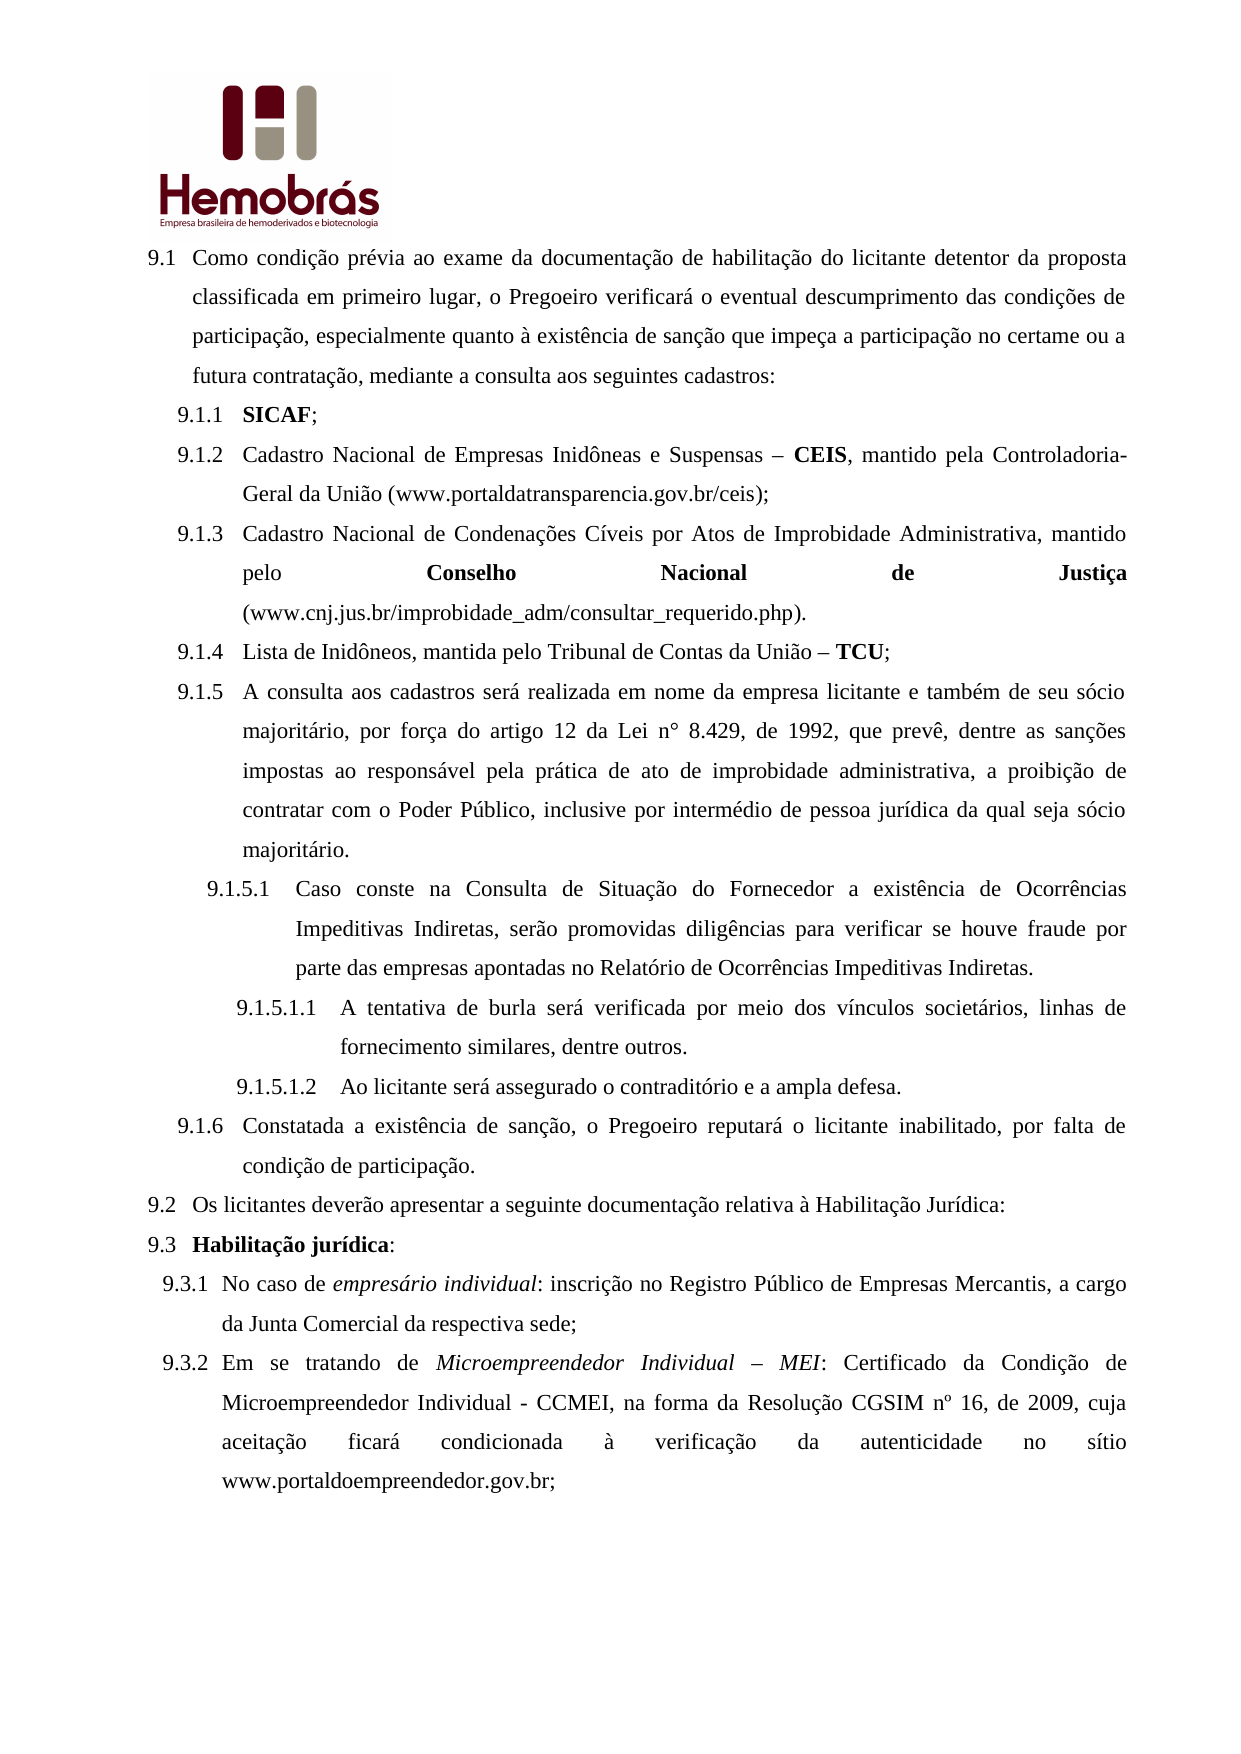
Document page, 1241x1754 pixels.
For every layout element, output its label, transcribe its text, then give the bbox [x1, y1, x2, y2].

list Cadastro Nacional de Empresas Inidôneas e Suspensas – CEIS, mantido pela Controladoria-Geral da União (www.portaldatransparencia.gov.br/ceis); [177, 441, 1128, 507]
list Lista de Inidôneos, mantida pelo Tribunal de Contas da União – TCU; [177, 638, 1128, 665]
list Habilitação jurídica: [148, 1231, 1128, 1257]
list A consulta aos cadastros será realizada em nome da empresa licitante e também de seu sócio majoritário, por força do artigo 12 da Lei n° 8.429, de 1992, que prevê, dentre as sanções impostas ao responsável pela prática de ato de improbidade administrativa, a proibição de contratar com o Poder Público, inclusive por intermédio de pessoa jurídica da qual seja sócio majoritário. [177, 678, 1128, 862]
list Constatada a existência de sanção, o Pregoeiro reputará o licitante inabilitado, por falta de condição de participação. [177, 1112, 1128, 1178]
list No caso de empresário individual: inscrição no Registro Público de Empresas Mercantis, a cargo da Junta Comercial da respectiva sede; [162, 1270, 1128, 1336]
list Os licitantes deverão apresentar a seguinte documentação relativa à Habilitação Jurídica: [148, 1191, 1128, 1217]
list A tentativa de burla será verificada por meio dos vínculos societários, linhas de fornecimento similares, dentre outros. [236, 994, 1128, 1059]
picture [147, 73, 392, 244]
list Em se tratando de Microempreendedor Individual – MEI: Certificado da Condição de Microempreendedor Individual - CCMEI, na forma da Resolução CGSIM nº 16, de 2009, cuja aceitação ficará condicionada à verificação da autenticidade no sítio www.portaldoempreendedor.gov.br; [162, 1349, 1128, 1494]
list Caso conste na Consulta de Situação do Fornecedor a existência de Ocorrências Impeditivas Indiretas, serão promovidas diligências para verificar se houve fraude por parte das empresas apontadas no Relatório de Ocorrências Impeditivas Indiretas. [207, 875, 1128, 981]
list Cadastro Nacional de Condenações Cíveis por Atos de Improbidade Administrativa, mantido pelo Conselho Nacional de Justiça (www.cnj.jus.br/improbidade_adm/consultar_requerido.php). [177, 520, 1128, 625]
list Ao licitante será assegurado o contraditório e a ampla defesa. [236, 1073, 1128, 1099]
list Como condição prévia ao exame da documentação de habilitação do licitante detentor da proposta classificada em primeiro lugar, o Pregoeiro verificará o eventual descumprimento das condições de participação, especialmente quanto à existência de sanção que impeça a participação no certame ou a futura contratação, mediante a consulta aos seguintes cadastros: [148, 244, 1128, 388]
list SICAF; [177, 402, 1128, 428]
